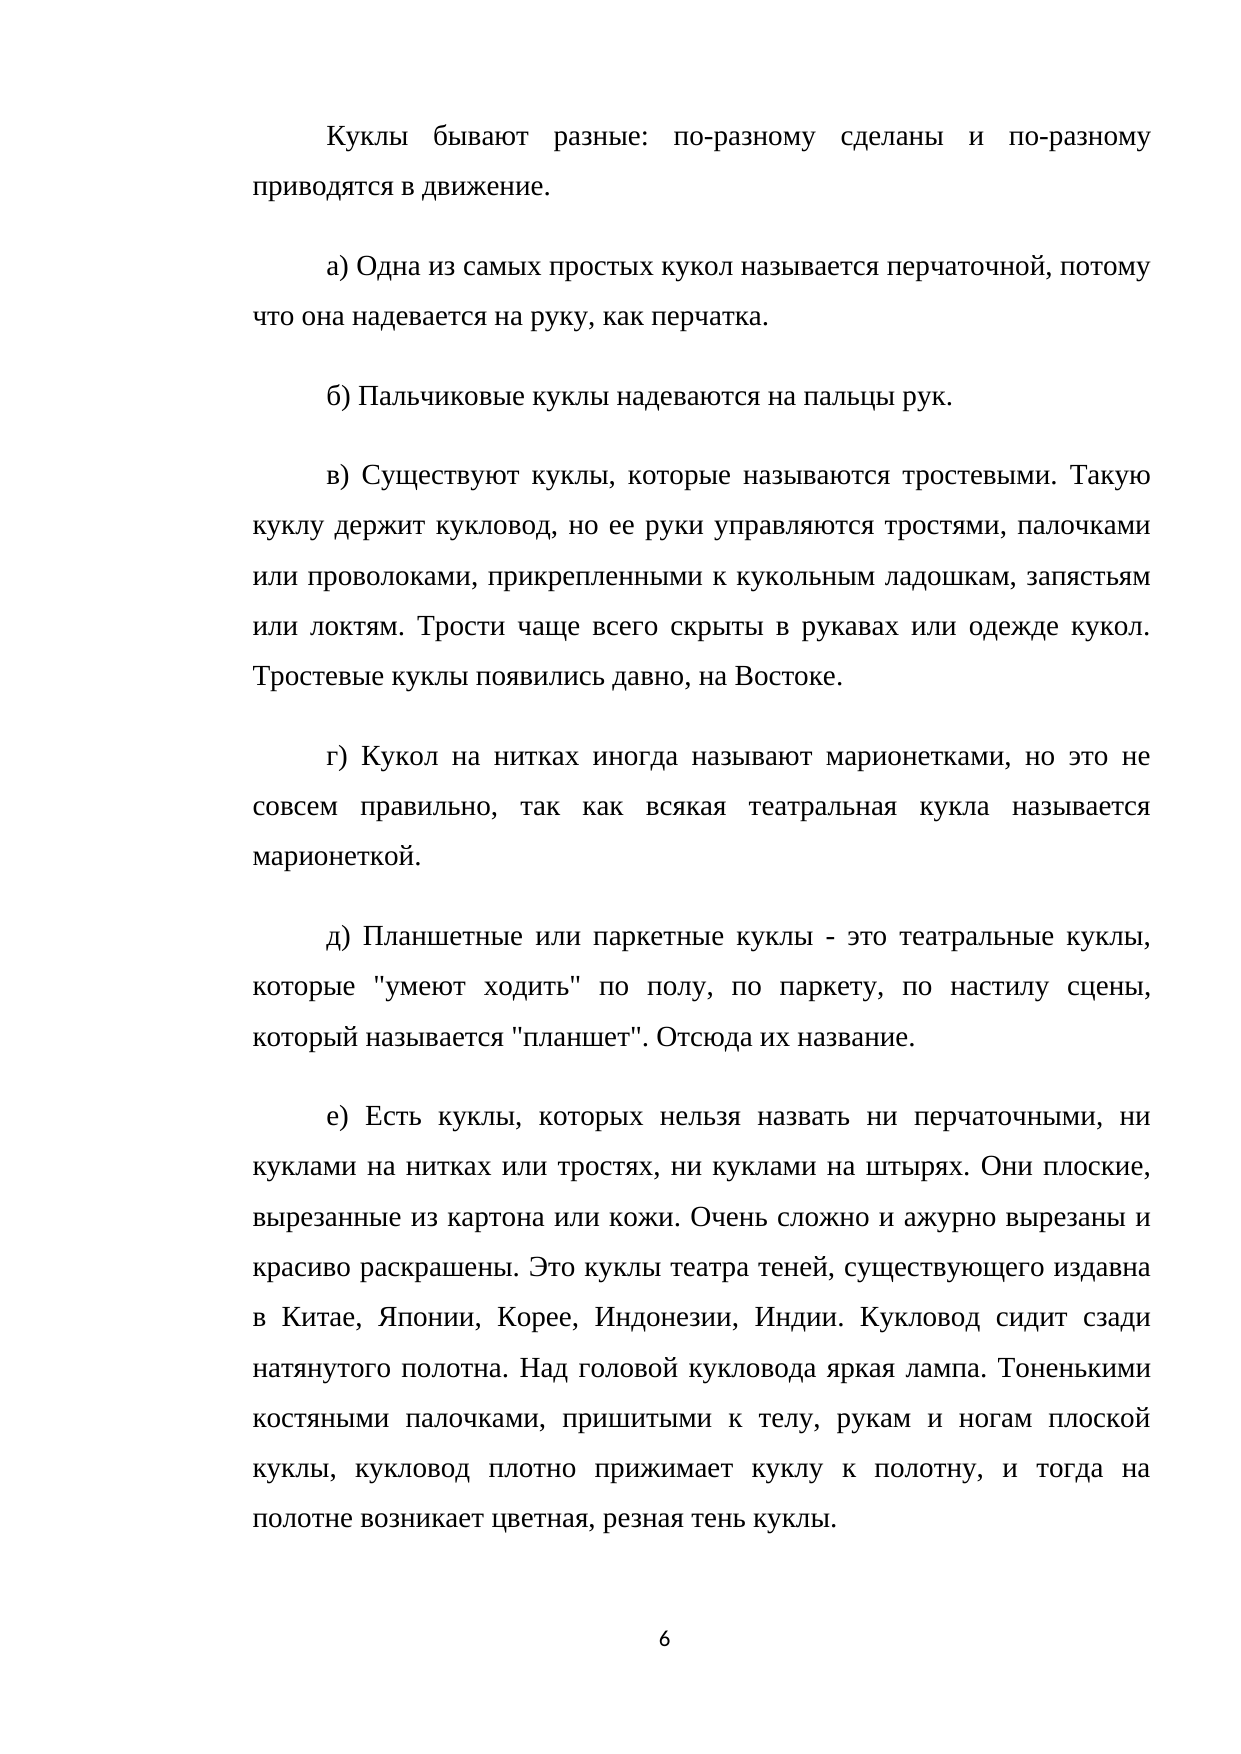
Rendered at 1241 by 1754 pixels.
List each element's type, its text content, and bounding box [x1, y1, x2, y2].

text е) Есть куклы, которых нельзя назвать ни перчаточными, ни куклами на нитках или тростях, ни куклами на штырях. Они плоские, вырезанные из картона или кожи. Очень сложно и ажурно вырезаны и красиво раскрашены. Это куклы театра теней, существующего издавна в Китае, Японии, Корее, Индонезии, Индии. Кукловод сидит сзади натянутого полотна. Над головой кукловода яркая лампа. Тоненькими костяными палочками, пришитыми к телу, рукам и ногам плоской куклы, кукловод плотно прижимает куклу к полотну, и тогда на полотне возникает цветная, резная тень куклы. [252, 1098, 1152, 1534]
text а) Одна из самых простых кукол называется перчаточной, потому что она надевается на руку, как перчатка. [252, 248, 1152, 332]
text г) Кукол на нитках иногда называют марионетками, но это не совсем правильно, так как всякая театральная кукла называется марионеткой. [252, 738, 1152, 872]
text д) Планшетные или паркетные куклы - это театральные куклы, которые "умеют ходить" по полу, по паркету, по настилу сцены, который называется "планшет". Отсюда их название. [252, 918, 1152, 1052]
text в) Существуют куклы, которые называются тростевыми. Такую куклу держит кукловод, но ее руки управляются тростями, палочками или проволоками, прикрепленными к кукольным ладошкам, запястьям или локтям. Трости чаще всего скрыты в рукавах или одежде кукол. Тростевые куклы появились давно, на Востоке. [252, 457, 1152, 692]
list Куклы бывают разные: по-разному сделаны и по-разному приводятся в движение. [252, 118, 1152, 202]
text б) Пальчиковые куклы надеваются на пальцы рук. [252, 378, 1152, 411]
